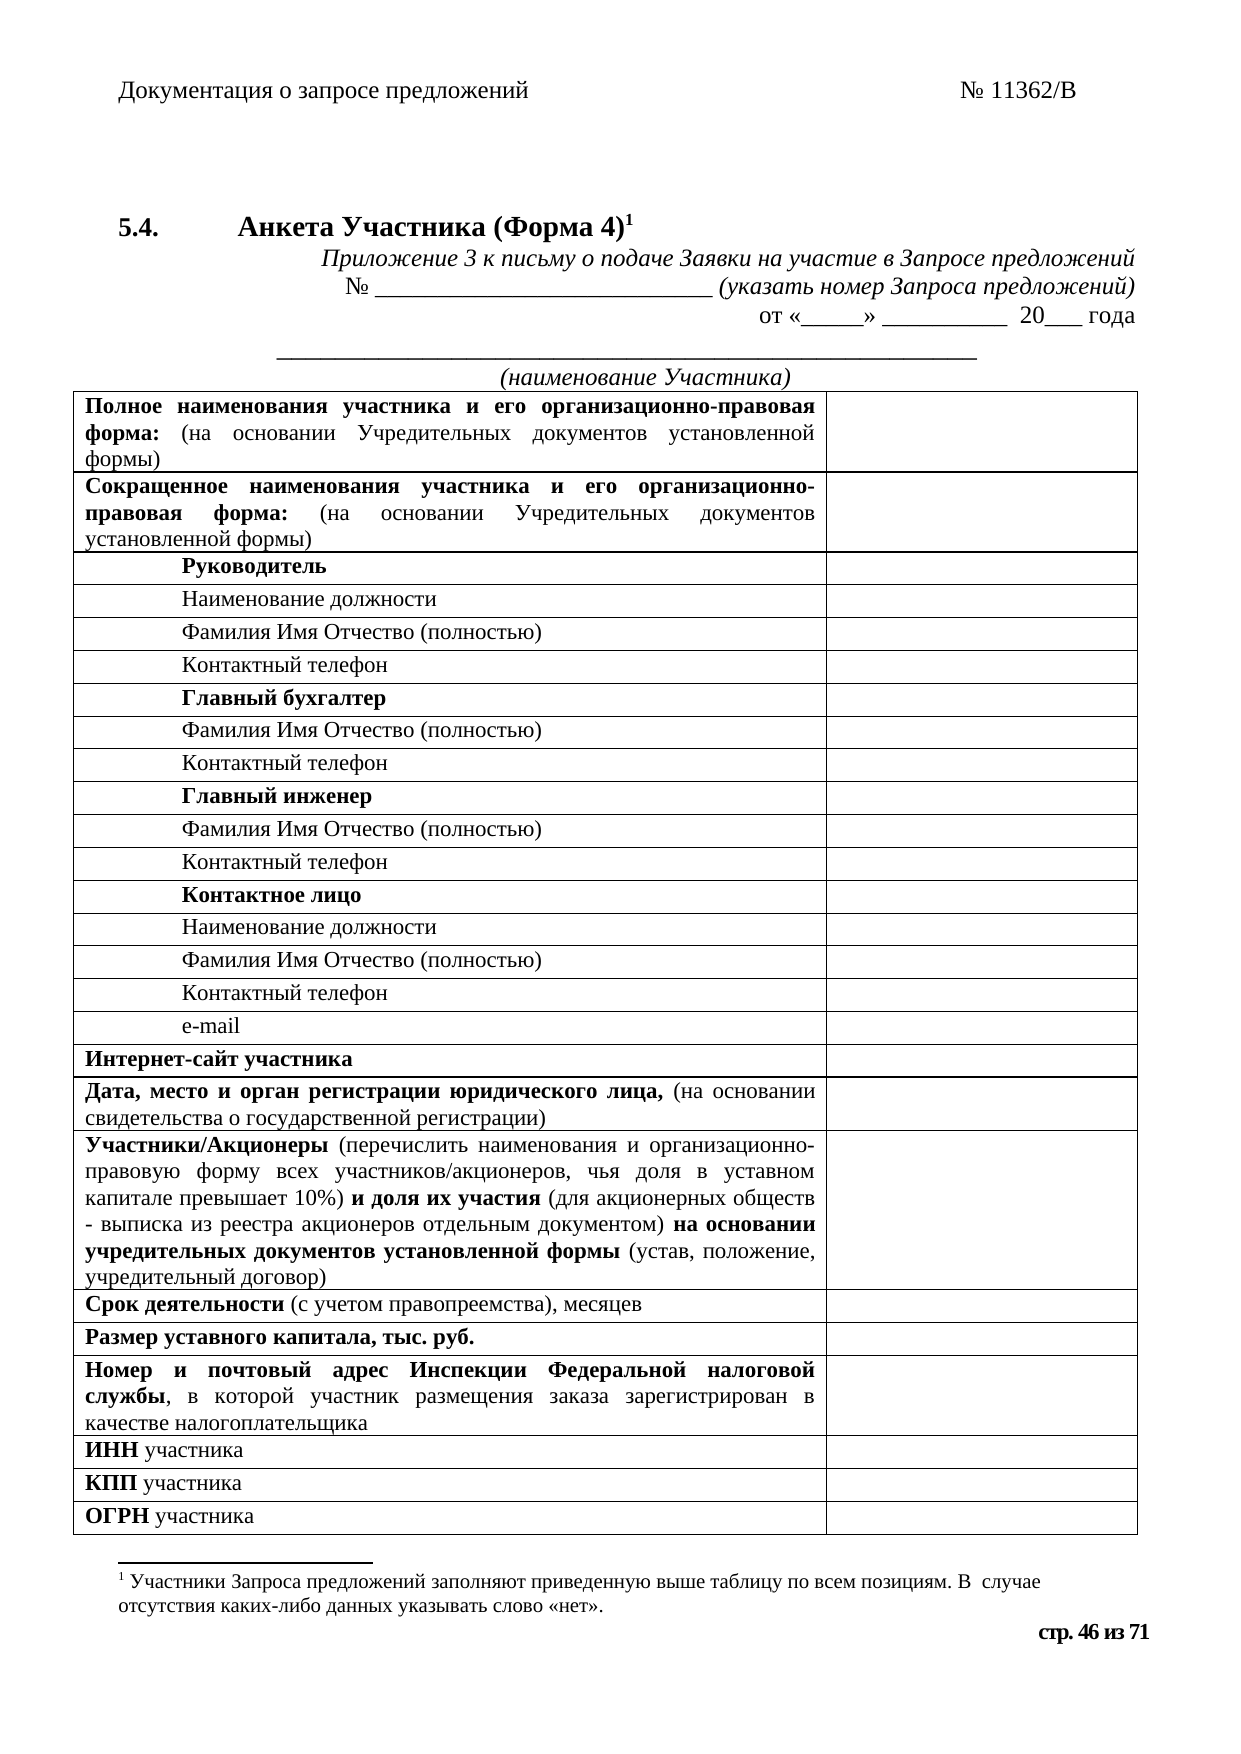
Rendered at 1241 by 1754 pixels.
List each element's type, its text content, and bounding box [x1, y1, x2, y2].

table_cell Главный бухгалтер [74, 684, 826, 716]
table_cell Фамилия Имя Отчество (полностью) [74, 618, 826, 650]
table_cell [827, 1078, 1137, 1130]
table_cell [827, 585, 1137, 617]
table_cell [827, 749, 1137, 781]
table_cell ОГРН участника [74, 1502, 826, 1533]
table_cell Контактный телефон [74, 749, 826, 781]
table_cell [827, 815, 1137, 847]
table_header Полное наименования участника и его организационно-правовая форма: (на основании Учредительных документов установленной формы) [74, 392, 826, 471]
table_cell [827, 782, 1137, 814]
text ________________________________________________ [118, 329, 1135, 362]
table_cell Фамилия Имя Отчество (полностью) [74, 815, 826, 847]
table_cell Наименование должности [74, 585, 826, 617]
table_cell [827, 848, 1137, 879]
table_cell Главный инженер [74, 782, 826, 814]
table_cell [827, 684, 1137, 716]
table_cell Наименование должности [74, 914, 826, 945]
table_cell e-mail [74, 1012, 826, 1044]
table_cell [827, 618, 1137, 650]
table_cell [827, 717, 1137, 748]
table_cell [827, 979, 1137, 1011]
table_cell Дата, место и орган регистрации юридического лица, (на основании свидетельства о государственной регистрации) [74, 1078, 826, 1130]
table_cell Фамилия Имя Отчество (полностью) [74, 946, 826, 978]
table_cell ИНН участника [74, 1436, 826, 1468]
text № ___________________________ (указать номер Запроса предложений) [118, 271, 1135, 300]
table_cell Фамилия Имя Отчество (полностью) [74, 717, 826, 748]
text Приложение 3 к письму о подаче Заявки на участие в Запросе предложений [118, 243, 1135, 271]
table_cell [827, 1356, 1137, 1435]
table_cell Срок деятельности (с учетом правопреемства), месяцев [74, 1290, 826, 1322]
table_cell Контактный телефон [74, 979, 826, 1011]
table_cell [827, 1290, 1137, 1322]
table_header [827, 392, 1137, 471]
table_cell Контактный телефон [74, 848, 826, 879]
list (наименование Участника) [118, 362, 1135, 391]
text Анкета Участника (Форма 4) [118, 209, 1135, 243]
table_cell Руководитель [74, 553, 826, 584]
table_cell [827, 1502, 1137, 1533]
table_cell КПП участника [74, 1469, 826, 1501]
table_cell Контактное лицо [74, 881, 826, 912]
table_cell [827, 914, 1137, 945]
table_cell [827, 946, 1137, 978]
table_cell [827, 1012, 1137, 1044]
table_cell [827, 1469, 1137, 1501]
table_cell Интернет-сайт участника [74, 1045, 826, 1076]
table_cell Сокращенное наименования участника и его организационно-правовая форма: (на основании Учредительных документов установленной формы) [74, 473, 826, 551]
table_cell [827, 651, 1137, 683]
table_cell [827, 881, 1137, 912]
table_cell Размер уставного капитала, тыс. руб. [74, 1323, 826, 1355]
table_cell [827, 1323, 1137, 1355]
table_cell Участники/Акционеры (перечислить наименования и организационно-правовую форму всех участников/акционеров, чья доля в уставном капитале превышает 10%) и доля их участия (для акционерных обществ - выписка из реестра акционеров отдельным документом) на основании учредительных документов установленной формы (устав, положение, учредительный договор) [74, 1131, 826, 1289]
table_cell [827, 1131, 1137, 1289]
text от «_____» __________ 20___ года [118, 300, 1135, 329]
table_cell [827, 1436, 1137, 1468]
table_cell [827, 1045, 1137, 1076]
table_cell Контактный телефон [74, 651, 826, 683]
table_cell [827, 553, 1137, 584]
table_cell Номер и почтовый адрес Инспекции Федеральной налоговой службы, в которой участник размещения заказа зарегистрирован в качестве налогоплательщика [74, 1356, 826, 1435]
table_cell [827, 473, 1137, 551]
